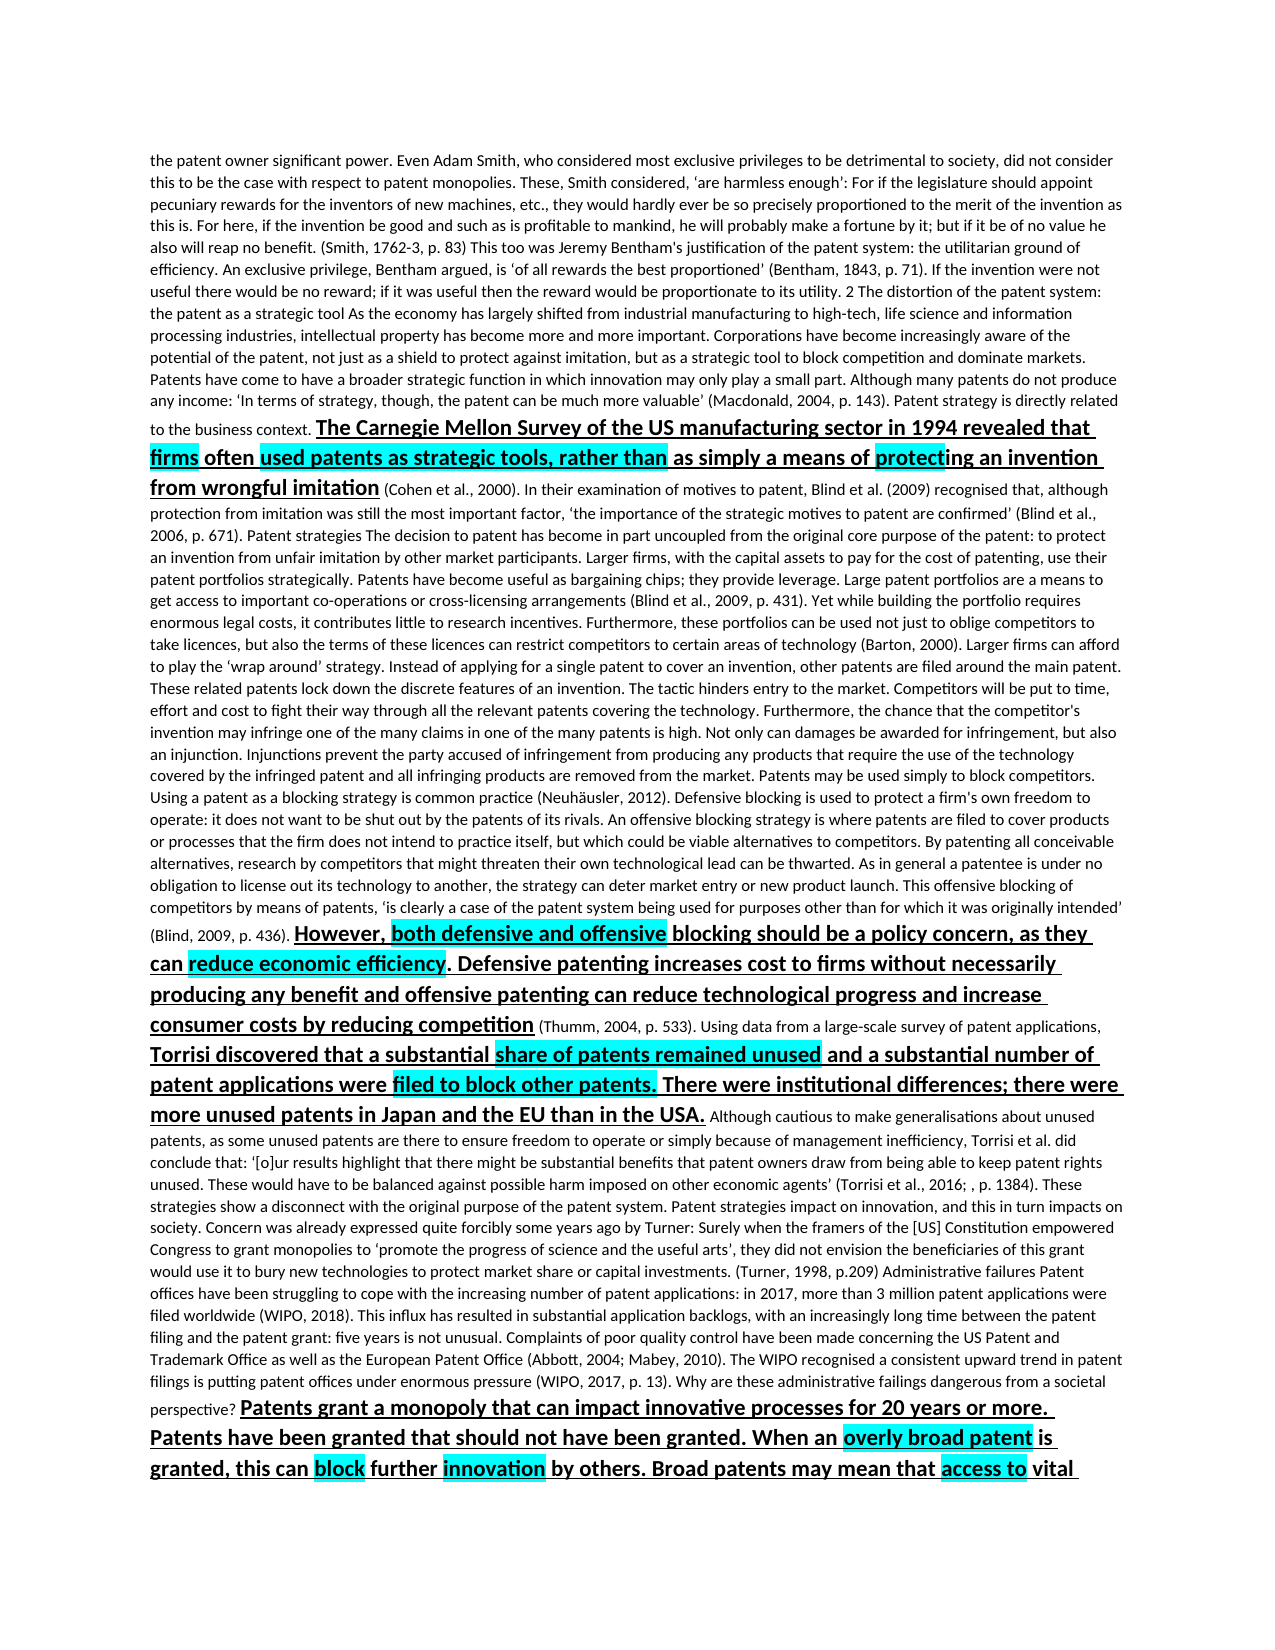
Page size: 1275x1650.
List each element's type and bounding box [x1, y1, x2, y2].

text [150, 150, 1125, 1482]
